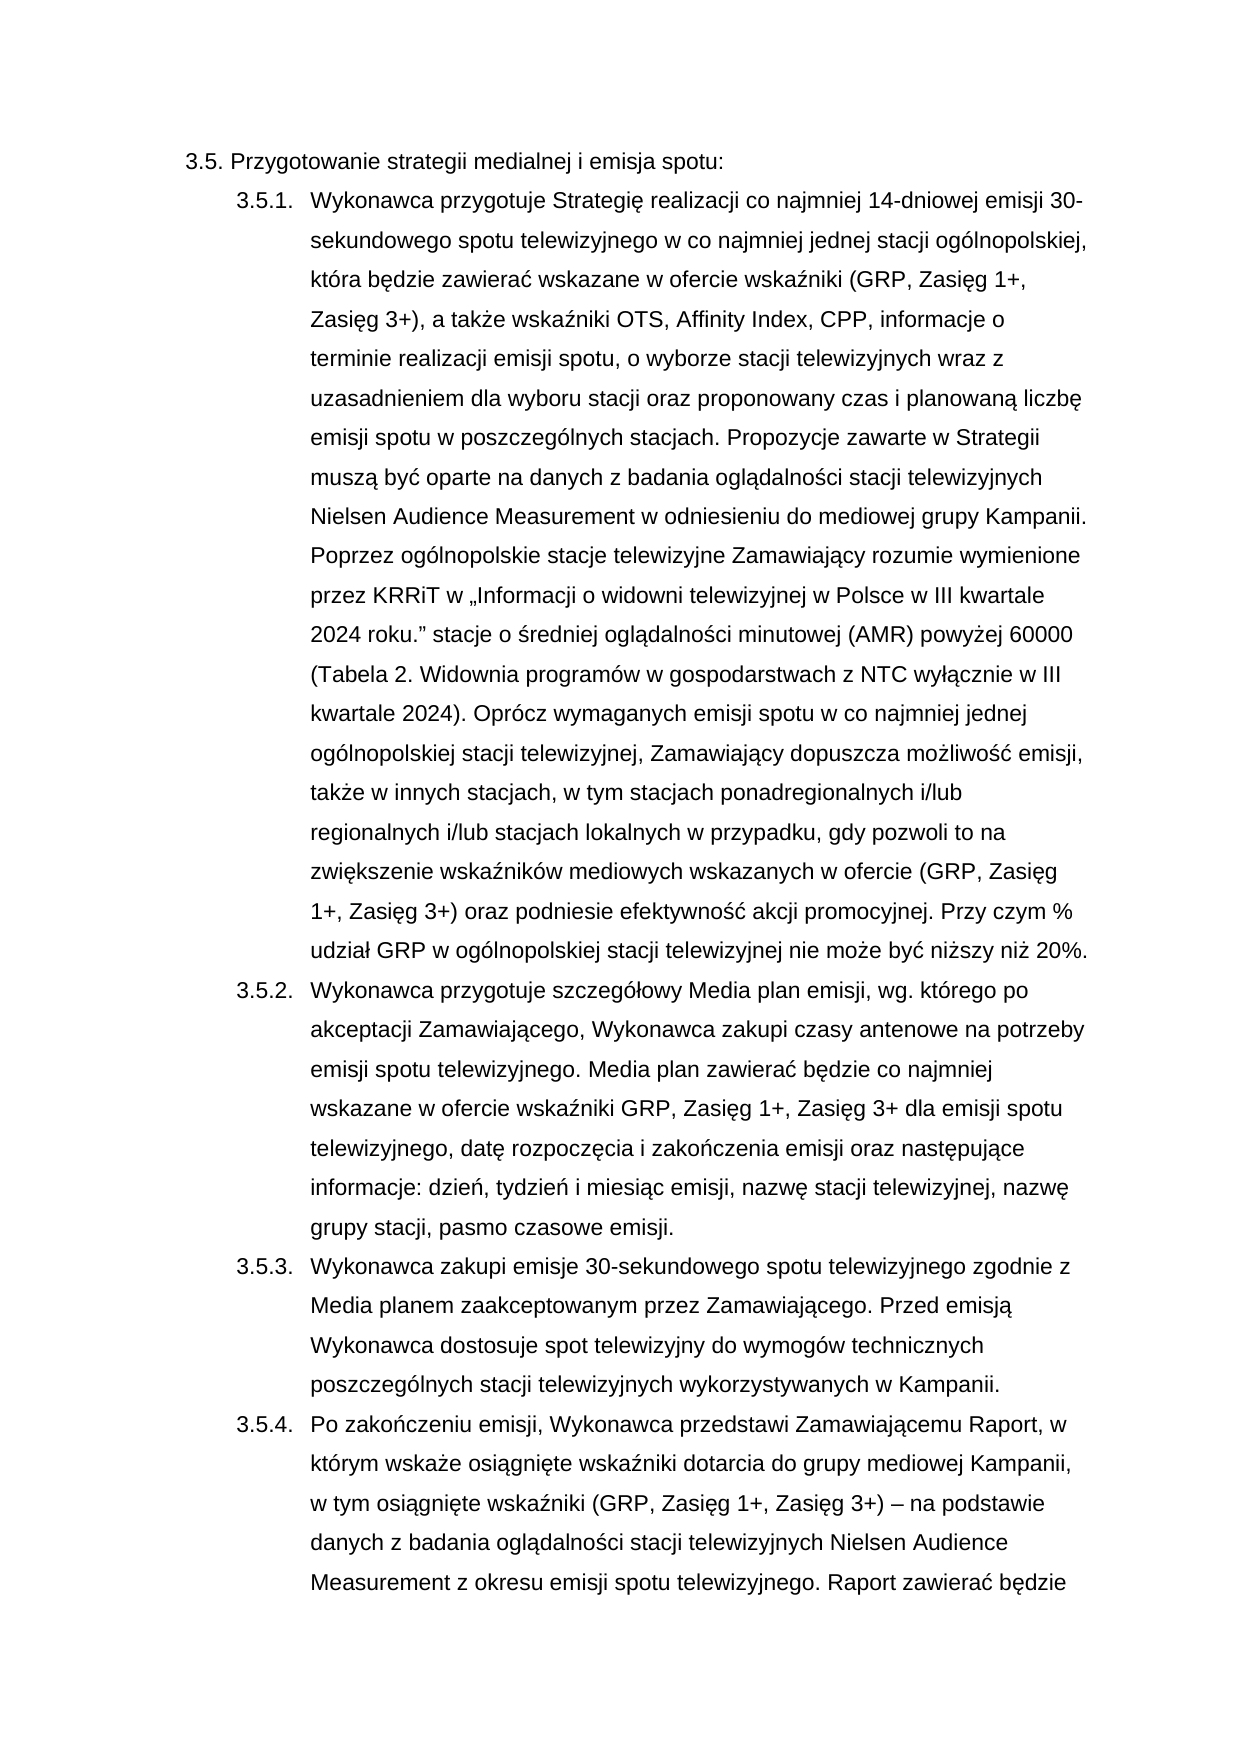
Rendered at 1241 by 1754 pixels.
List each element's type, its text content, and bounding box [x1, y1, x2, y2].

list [236, 1411, 1093, 1595]
list Wykonawca zakupi emisje 30-sekundowego spotu telewizyjnego zgodnie z Media planem zaakceptowanym przez Zamawiającego. Przed emisją Wykonawca dostosuje spot telewizyjny do wymogów technicznych poszczególnych stacji telewizyjnych wykorzystywanych w Kampanii. [236, 1253, 1093, 1398]
list Wykonawca przygotuje Strategię realizacji co najmniej 14-dniowej emisji 30-sekundowego spotu telewizyjnego w co najmniej jednej stacji ogólnopolskiej, która będzie zawierać wskazane w ofercie wskaźniki (GRP, Zasięg 1+, Zasięg 3+), a także wskaźniki OTS, Affinity Index, CPP, informacje o terminie realizacji emisji spotu, o wyborze stacji telewizyjnych wraz z uzasadnieniem dla wyboru stacji oraz proponowany czas i planowaną liczbę emisji spotu w poszczególnych stacjach. Propozycje zawarte w Strategii muszą być oparte na danych z badania oglądalności stacji telewizyjnych Nielsen Audience Measurement w odniesieniu do mediowej grupy Kampanii. Poprzez ogólnopolskie stacje telewizyjne Zamawiający rozumie wymienione przez KRRiT w „Informacji o widowni telewizyjnej w Polsce w III kwartale 2024 roku.” stacje o średniej oglądalności minutowej (AMR) powyżej 60000 (Tabela 2. Widownia programów w gospodarstwach z NTC wyłącznie w III kwartale 2024). Oprócz wymaganych emisji spotu w co najmniej jednej ogólnopolskiej stacji telewizyjnej, Zamawiający dopuszcza możliwość emisji, także w innych stacjach, w tym stacjach ponadregionalnych i/lub regionalnych i/lub stacjach lokalnych w przypadku, gdy pozwoli to na zwiększenie wskaźników mediowych wskazanych w ofercie (GRP, Zasięg 1+, Zasięg 3+) oraz podniesie efektywność akcji promocyjnej. Przy czym % udział GRP w ogólnopolskiej stacji telewizyjnej nie może być niższy niż 20%. [236, 187, 1093, 963]
list Wykonawca przygotuje szczegółowy Media plan emisji, wg. którego po akceptacji Zamawiającego, Wykonawca zakupi czasy antenowe na potrzeby emisji spotu telewizyjnego. Media plan zawierać będzie co najmniej wskazane w ofercie wskaźniki GRP, Zasięg 1+, Zasięg 3+ dla emisji spotu telewizyjnego, datę rozpoczęcia i zakończenia emisji oraz następujące informacje: dzień, tydzień i miesiąc emisji, nazwę stacji telewizyjnej, nazwę grupy stacji, pasmo czasowe emisji. [236, 977, 1093, 1240]
list Przygotowanie strategii medialnej i emisja spotu: [185, 148, 1093, 174]
